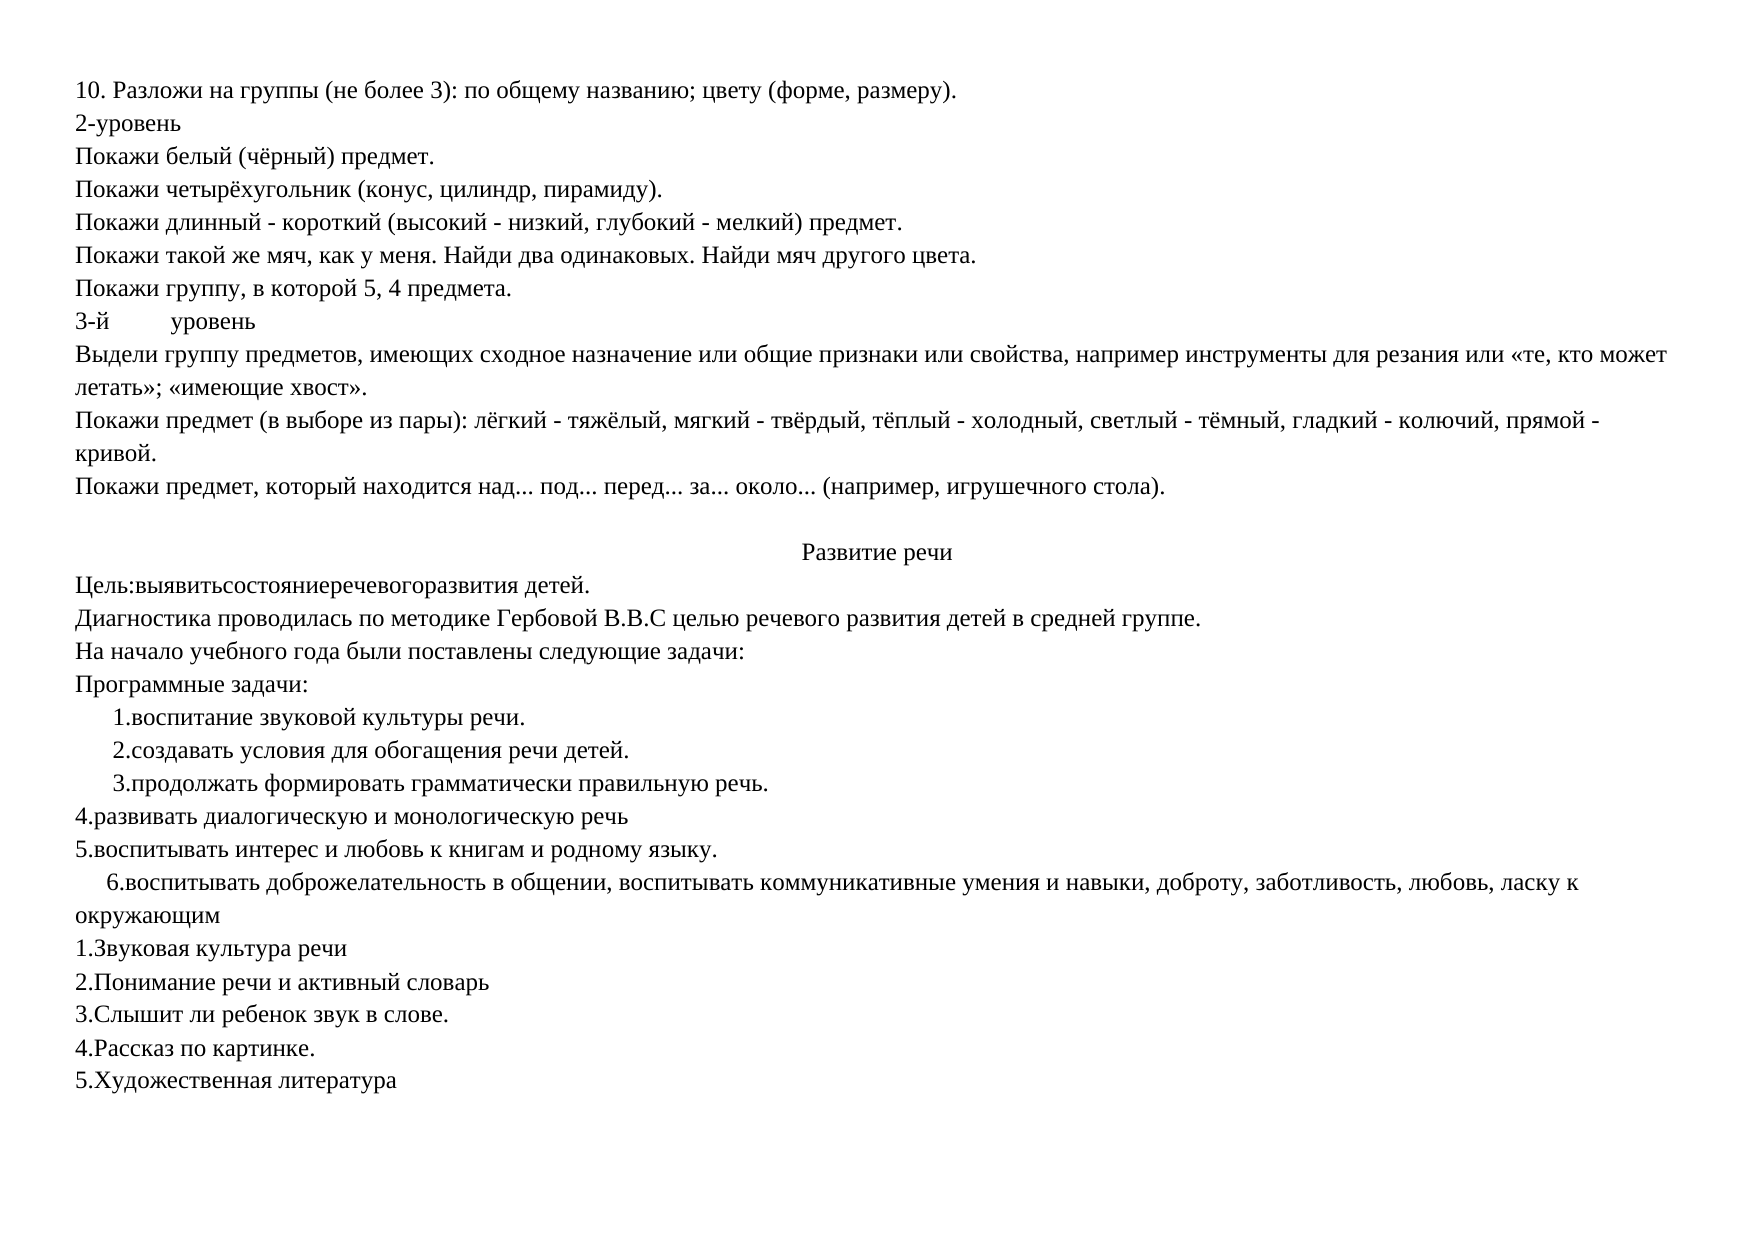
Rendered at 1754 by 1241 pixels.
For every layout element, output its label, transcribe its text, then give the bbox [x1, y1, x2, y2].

text 3-й уровень [75, 306, 1679, 335]
text На начало учебного года были поставлены следующие задачи: [75, 636, 1679, 665]
text 1.Звуковая культура речи [75, 933, 1679, 962]
text Покажи белый (чёрный) предмет. [75, 141, 1679, 170]
text Покажи такой же мяч, как у меня. Найди два одинаковых. Найди мяч другого цвета. [75, 240, 1679, 269]
text Покажи предмет (в выборе из пары): лёгкий - тяжёлый, мягкий - твёрдый, тёплый - холодный, светлый - тёмный, гладкий - колючий, прямой - кривой. [75, 405, 1679, 467]
text 2-уровень [75, 108, 1679, 137]
text Цель:выявитьсостояниеречевогоразвития детей. [75, 570, 1679, 599]
text 5.Художественная литература [75, 1066, 1679, 1094]
text 1.воспитание звуковой культуры речи. [75, 702, 1679, 731]
text 2.Понимание речи и активный словарь [75, 967, 1679, 995]
text Выдели группу предметов, имеющих сходное назначение или общие признаки или свойства, например инструменты для резания или «те, кто может летать»; «имеющие хвост». [75, 339, 1679, 401]
text 10. Разложи на группы (не более 3): по общему названию; цвету (форме, размеру). [75, 75, 1679, 104]
text 3.Слышит ли ребенок звук в слове. [75, 999, 1679, 1028]
text Покажи четырёхугольник (конус, цилиндр, пирамиду). [75, 174, 1679, 203]
text 4.развивать диалогическую и монологическую речь [75, 801, 1679, 830]
text 3.продолжать формировать грамматически правильную речь. [75, 768, 1679, 797]
text Покажи группу, в которой 5, 4 предмета. [75, 273, 1679, 302]
text Покажи предмет, который находится над... под... перед... за... около... (например, игрушечного стола). [75, 471, 1679, 500]
text 2.создавать условия для обогащения речи детей. [75, 735, 1679, 764]
text Развитие речи [75, 537, 1679, 566]
text Программные задачи: [75, 669, 1679, 698]
text 6.воспитывать доброжелательность в общении, воспитывать коммуникативные умения и навыки, доброту, заботливость, любовь, ласку к окружающим [75, 867, 1679, 929]
text Покажи длинный - короткий (высокий - низкий, глубокий - мелкий) предмет. [75, 207, 1679, 236]
text 5.воспитывать интерес и любовь к книгам и родному языку. [75, 834, 1679, 863]
text Диагностика проводилась по методике Гербовой В.В.С целью речевого развития детей в средней группе. [75, 603, 1679, 632]
text 4.Рассказ по картинке. [75, 1033, 1679, 1061]
